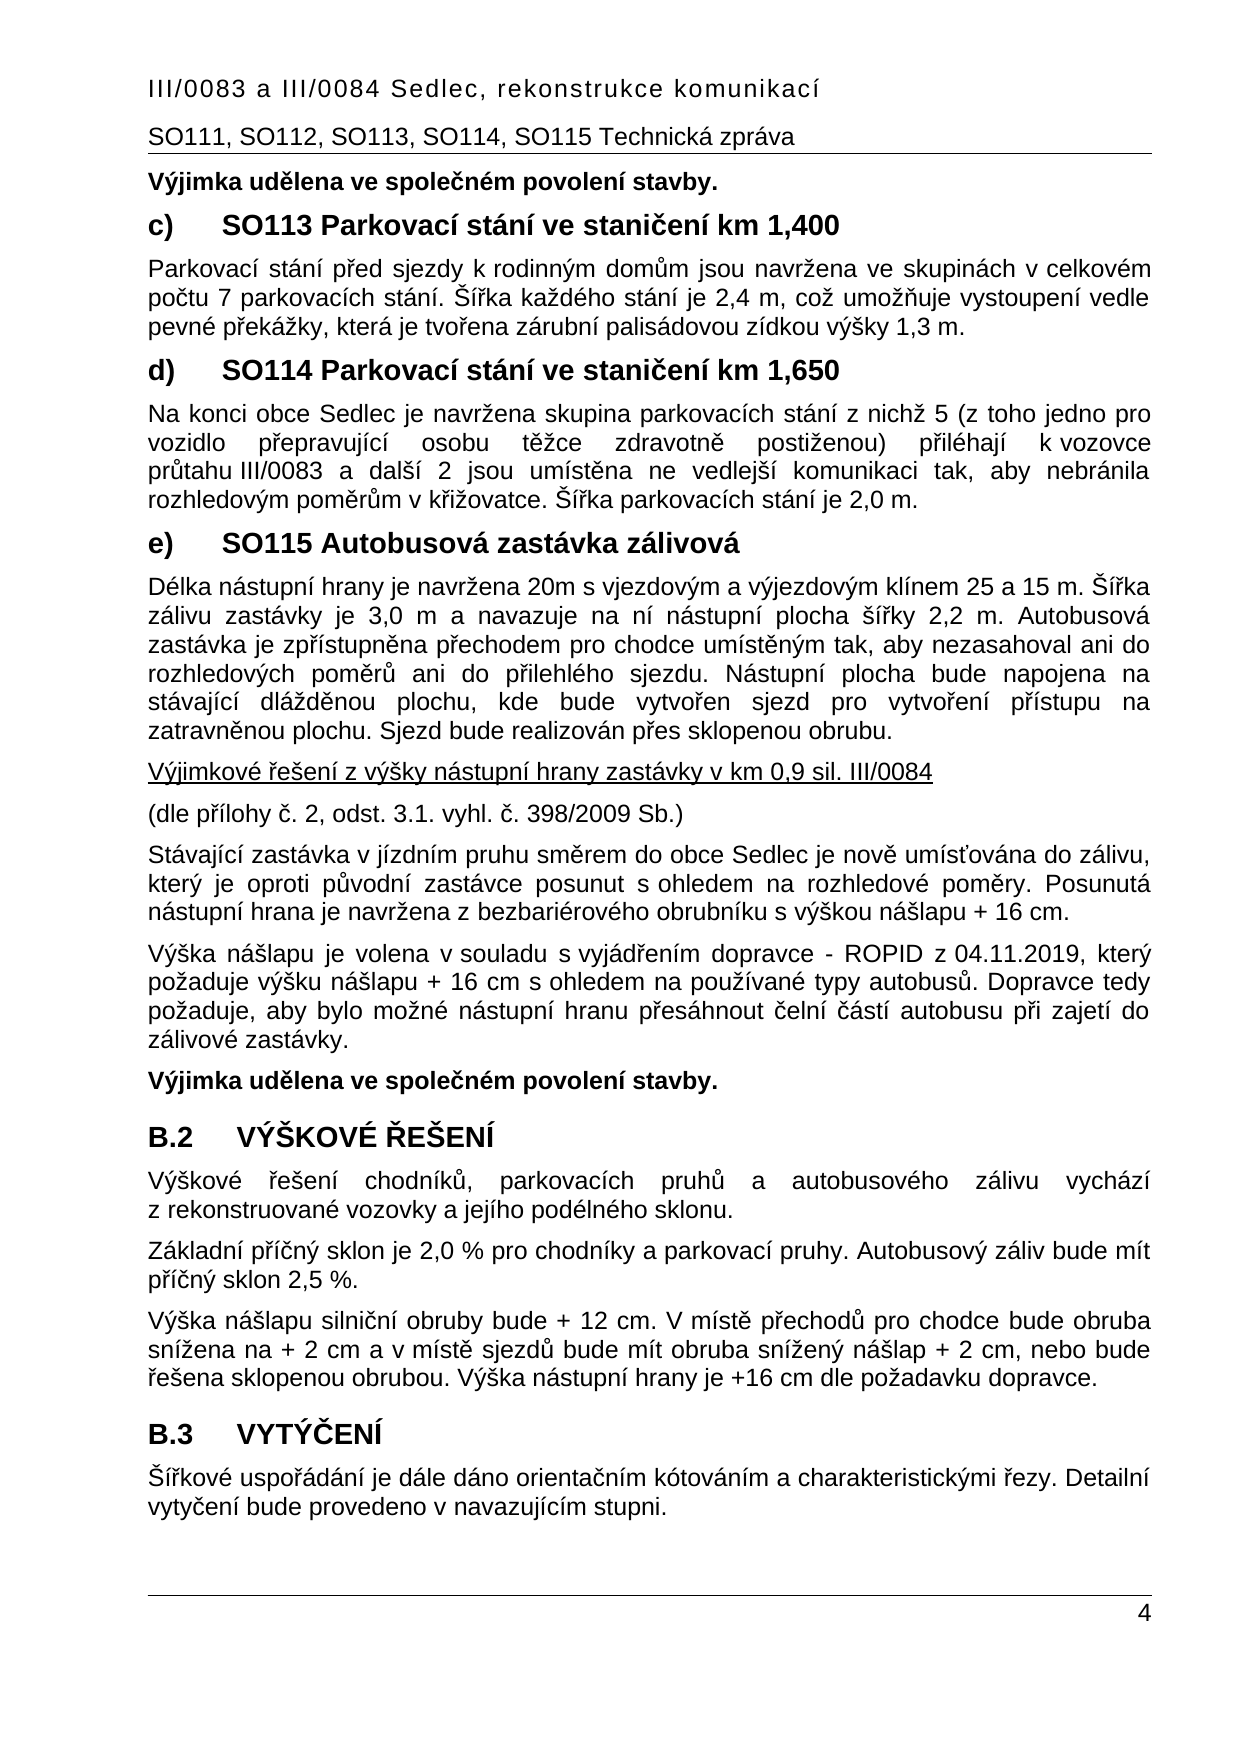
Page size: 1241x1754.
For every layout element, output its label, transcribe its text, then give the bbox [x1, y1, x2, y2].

text Délka nástupní hrany je navržena 20m s vjezdovým a výjezdovým klínem 25 a 15 m. Šířka zálivu zastávky je 3,0 m a navazuje na ní nástupní plocha šířky 2,2 m. Autobusová zastávka je zpřístupněna přechodem pro chodce umístěným tak, aby nezasahoval ani do rozhledových poměrů ani do přilehlého sjezdu. Nástupní plocha bude napojena na stávající dlážděnou plochu, kde bude vytvořen sjezd pro vytvoření přístupu na zatravněnou plochu. Sjezd bude realizován přes sklopenou obrubu. [148, 572, 1152, 745]
text Základní příčný sklon je 2,0 % pro chodníky a parkovací pruhy. Autobusový záliv bude mít příčný sklon 2,5 %. [148, 1236, 1152, 1293]
text Stávající zastávka v jízdním pruhu směrem do obce Sedlec je nově umísťována do zálivu, který je oproti původní zastávce posunut s ohledem na rozhledové poměry. Posunutá nástupní hrana je navržena z bezbariérového obrubníku s výškou nášlapu + 16 cm. [148, 840, 1152, 926]
text Výška nášlapu silniční obruby bude + 12 cm. V místě přechodů pro chodce bude obruba snížena na + 2 cm a v místě sjezdů bude mít obruba snížený nášlap + 2 cm, nebo bude řešena sklopenou obrubou. Výška nástupní hrany je +16 cm dle požadavku dopravce. [148, 1306, 1152, 1392]
text Výjimka udělena ve společném povolení stavby. [148, 1066, 1152, 1095]
text Parkovací stání před sjezdy k rodinným domům jsou navržena ve skupinách v celkovém počtu 7 parkovacích stání. Šířka každého stání je 2,4 m, což umožňuje vystoupení vedle pevné překážky, která je tvořena zárubní palisádovou zídkou výšky 1,3 m. [148, 254, 1152, 340]
subtitle SO114 Parkovací stání ve staničení km 1,650 [148, 353, 1152, 386]
text Výjimkové řešení z výšky nástupní hrany zastávky v km 0,9 sil. III/0084 [148, 757, 1152, 786]
text Na konci obce Sedlec je navržena skupina parkovacích stání z nichž 5 (z toho jedno pro vozidlo přepravující osobu těžce zdravotně postiženou) přiléhají k vozovce průtahu III/0083 a další 2 jsou umístěna ne vedlejší komunikaci tak, aby nebránila rozhledovým poměrům v křižovatce. Šířka parkovacích stání je 2,0 m. [148, 399, 1152, 514]
text Výška nášlapu je volena v souladu s vyjádřením dopravce - ROPID z 04.11.2019, který požaduje výšku nášlapu + 16 cm s ohledem na používané typy autobusů. Dopravce tedy požaduje, aby bylo možné nástupní hranu přesáhnout čelní částí autobusu při zajetí do zálivové zastávky. [148, 938, 1152, 1053]
text Šířkové uspořádání je dále dáno orientačním kótováním a charakteristickými řezy. Detailní vytyčení bude provedeno v navazujícím stupni. [148, 1463, 1152, 1521]
text Výjimka udělena ve společném povolení stavby. [148, 167, 1152, 195]
subtitle SO113 Parkovací stání ve staničení km 1,400 [148, 208, 1152, 241]
subtitle Výškové řešení [148, 1120, 1152, 1153]
subtitle Vytýčení [148, 1417, 1152, 1451]
text Výškové řešení chodníků, parkovacích pruhů a autobusového zálivu vychází z rekonstruované vozovky a jejího podélného sklonu. [148, 1166, 1152, 1223]
text (dle přílohy č. 2, odst. 3.1. vyhl. č. 398/2009 Sb.) [148, 798, 1152, 827]
subtitle SO115 Autobusová zastávka zálivová [148, 526, 1152, 560]
